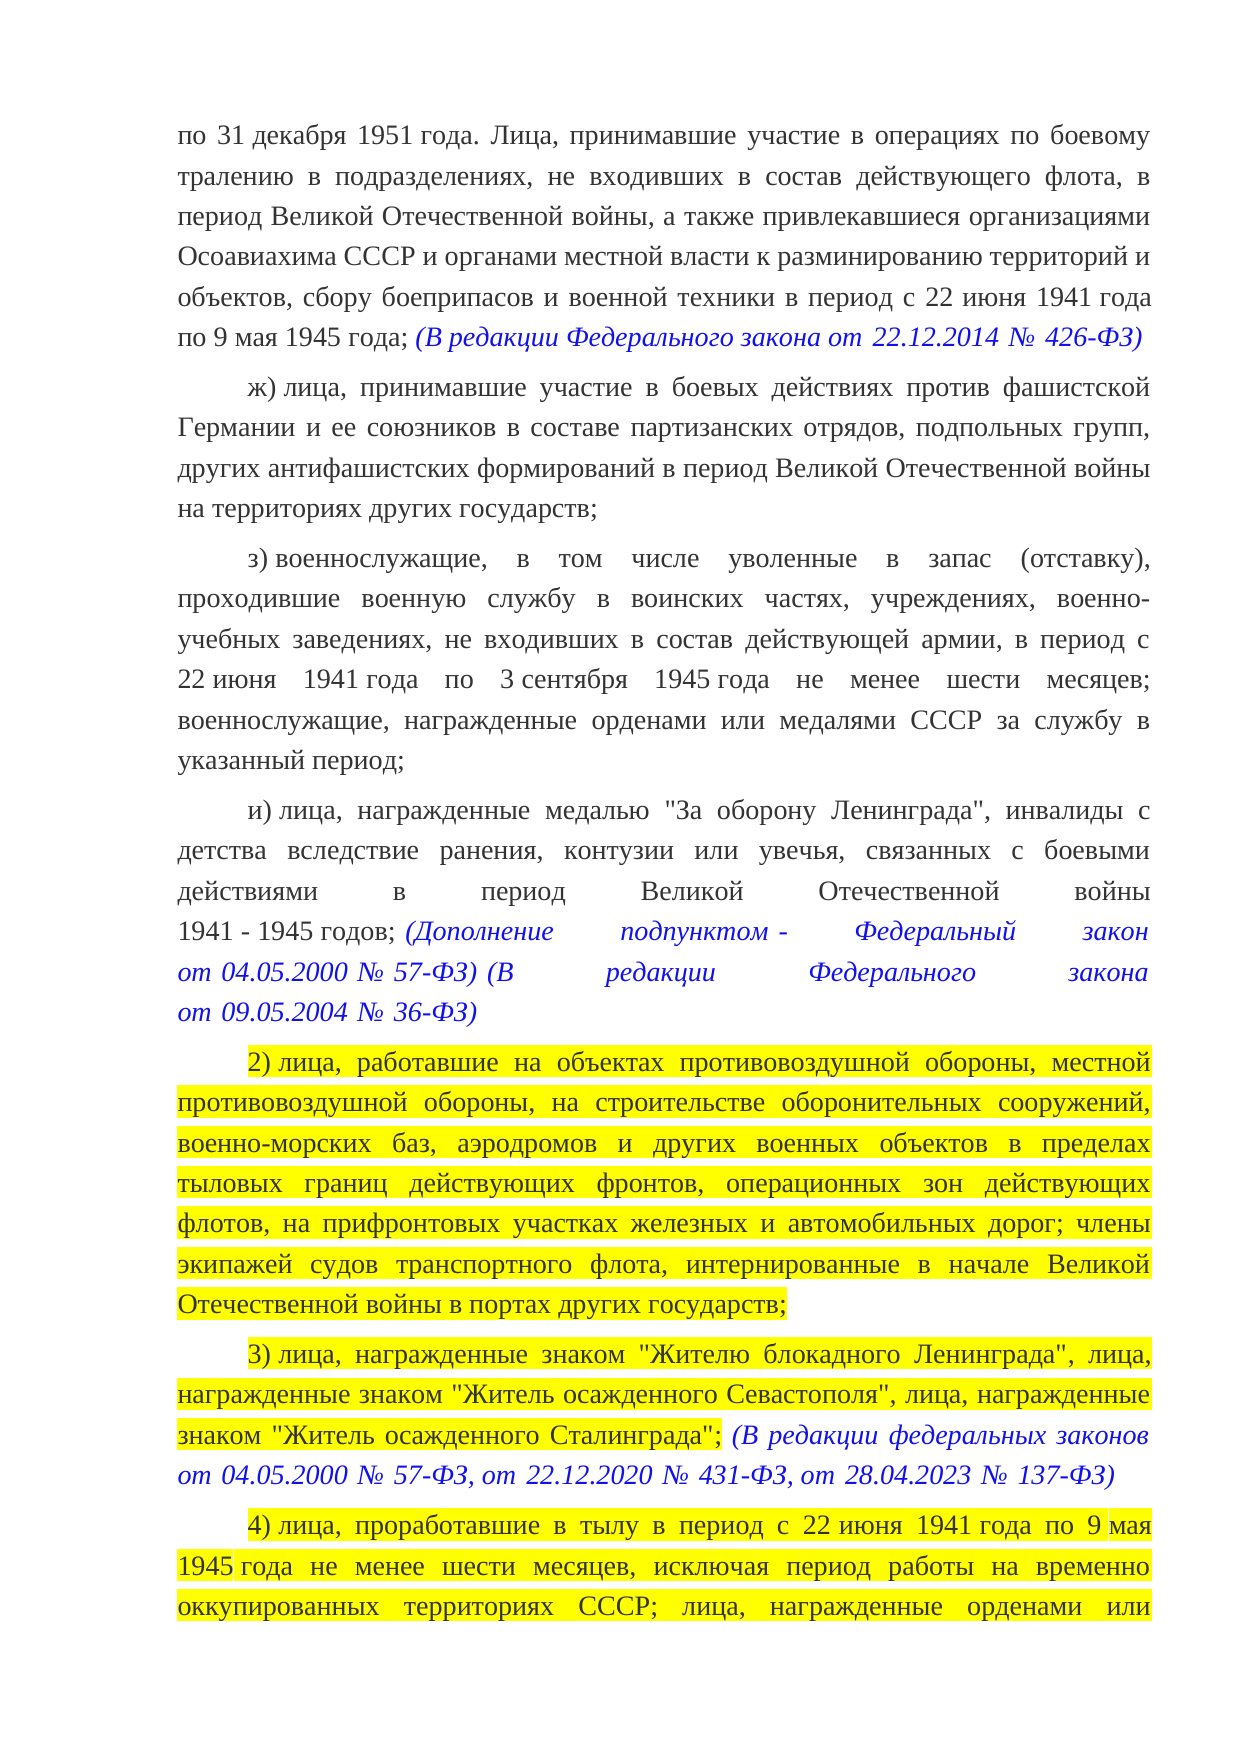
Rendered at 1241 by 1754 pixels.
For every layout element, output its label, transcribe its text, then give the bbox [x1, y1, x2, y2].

text 2) лица, работавшие на объектах противовоздушной обороны, местной противовоздушной обороны, на строительстве оборонительных сооружений, военно-морских баз, аэродромов и других военных объектов в пределах тыловых границ действующих фронтов, операционных зон действующих флотов, на прифронтовых участках железных и автомобильных дорог; члены экипажей судов транспортного флота, интернированные в начале Великой Отечественной войны в портах других государств; [177, 1045, 1152, 1085]
text и) лица, награжденные медалью "За оборону Ленинграда", инвалиды с детства вследствие ранения, контузии или увечья, связанных с боевыми действиями в период Великой Отечественной войны 1941 - 1945 годов; (Дополнение подпунктом - Федеральный закон от 04.05.2000 № 57-ФЗ) (В редакции Федерального закона от 09.05.2004 № 36-ФЗ) [177, 793, 1152, 1027]
text з) военнослужащие, в том числе уволенные в запас (отставку), проходившие военную службу в воинских частях, учреждениях, военно-учебных заведениях, не входивших в состав действующей армии, в период с 22 июня 1941 года по 3 сентября 1945 года не менее шести месяцев; военнослужащие, награжденные орденами или медалями СССР за службу в указанный период; [177, 541, 1152, 776]
text 3) лица, награжденные знаком "Жителю блокадного Ленинграда", лица, награжденные знаком "Житель осажденного Севастополя", лица, награжденные знаком "Житель осажденного Сталинграда"; (В редакции федеральных законов от 04.05.2000 № 57-ФЗ, от 22.12.2020 № 431-ФЗ, от 28.04.2023 № 137-ФЗ) [177, 1410, 1152, 1491]
text ж) лица, принимавшие участие в боевых действиях против фашистской Германии и ее союзников в составе партизанских отрядов, подпольных групп, других антифашистских формирований в период Великой Отечественной войны на территориях других государств; [177, 370, 1152, 524]
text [177, 118, 1152, 353]
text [177, 1508, 1152, 1589]
text 2) лица, работавшие на объектах противовоздушной обороны, местной противовоздушной обороны, на строительстве оборонительных сооружений, военно-морских баз, аэродромов и других военных объектов в пределах тыловых границ действующих фронтов, операционных зон действующих флотов, на прифронтовых участках железных и автомобильных дорог; члены экипажей судов транспортного флота, интернированные в начале Великой Отечественной войны в портах других государств; [177, 1279, 1152, 1320]
text 3) лица, награжденные знаком "Жителю блокадного Ленинграда", лица, награжденные знаком "Житель осажденного Севастополя", лица, награжденные знаком "Житель осажденного Сталинграда"; (В редакции федеральных законов от 04.05.2000 № 57-ФЗ, от 22.12.2020 № 431-ФЗ, от 28.04.2023 № 137-ФЗ) [177, 1337, 1152, 1378]
